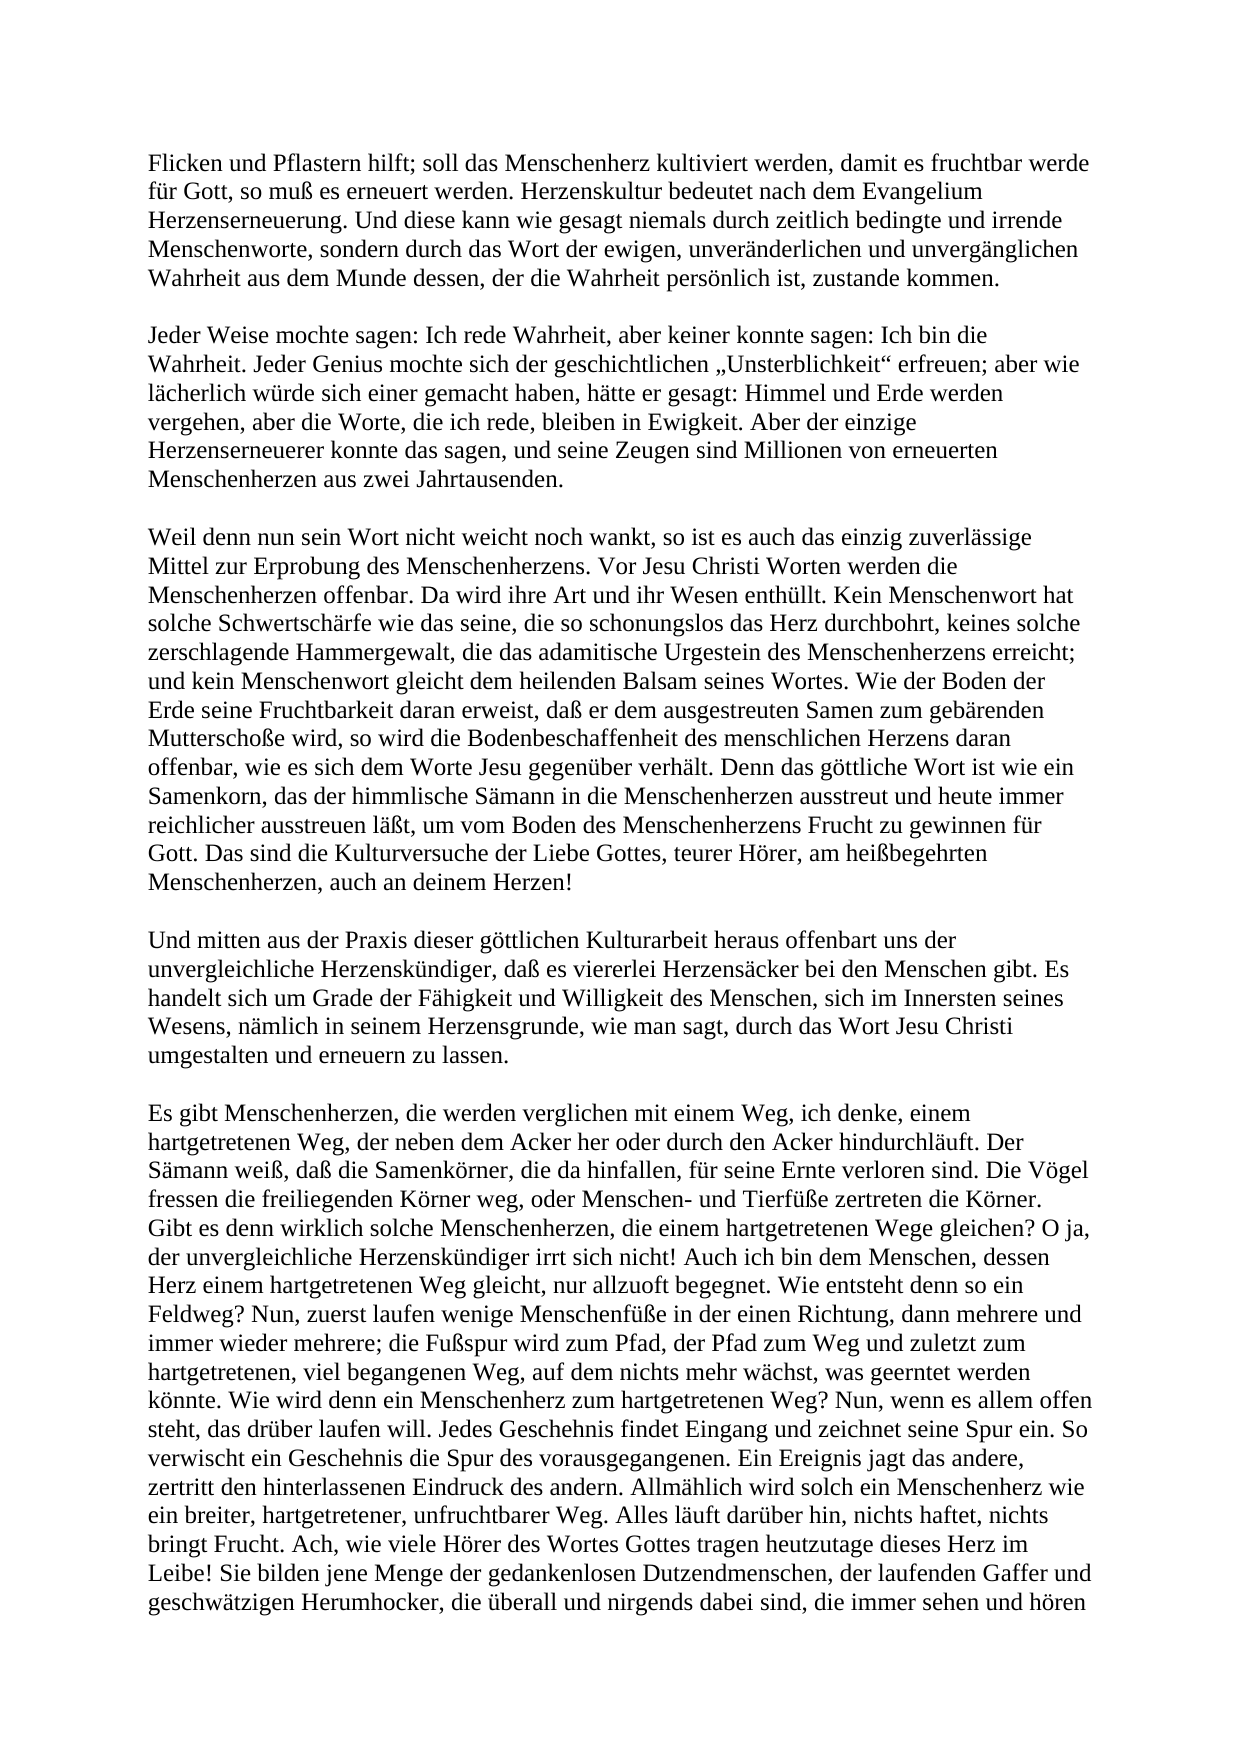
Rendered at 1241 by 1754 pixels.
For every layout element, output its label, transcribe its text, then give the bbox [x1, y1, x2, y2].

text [148, 148, 1093, 291]
text Jeder Weise mochte sagen: Ich rede Wahrheit, aber keiner konnte sagen: Ich bin die Wahrheit. Jeder Genius mochte sich der geschichtlichen „Unsterblichkeit“ erfreuen; aber wie lächerlich würde sich einer gemacht haben, hätte er gesagt: Himmel und Erde werden vergehen, aber die Worte, die ich rede, bleiben in Ewigkeit. Aber der einzige Herzenserneuerer konnte das sagen, und seine Zeugen sind Millionen von erneuerten Menschenherzen aus zwei Jahrtausenden. [148, 321, 1093, 493]
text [148, 1098, 1093, 1616]
text Und mitten aus der Praxis dieser göttlichen Kulturarbeit heraus offenbart uns der unvergleichliche Herzenskündiger, daß es viererlei Herzensäcker bei den Menschen gibt. Es handelt sich um Grade der Fähigkeit und Willigkeit des Menschen, sich im Innersten seines Wesens, nämlich in seinem Herzensgrunde, wie man sagt, durch das Wort Jesu Christi umgestalten und erneuern zu lassen. [148, 925, 1093, 1069]
text Weil denn nun sein Wort nicht weicht noch wankt, so ist es auch das einzig zuverlässige Mittel zur Erprobung des Menschenherzens. Vor Jesu Christi Worten werden die Menschenherzen offenbar. Da wird ihre Art und ihr Wesen enthüllt. Kein Menschenwort hat solche Schwertschärfe wie das seine, die so schonungslos das Herz durchbohrt, keines solche zerschlagende Hammergewalt, die das adamitische Urgestein des Menschenherzens erreicht; und kein Menschenwort gleicht dem heilenden Balsam seines Wortes. Wie der Boden der Erde seine Fruchtbarkeit daran erweist, daß er dem ausgestreuten Samen zum gebärenden Mutterschoße wird, so wird die Bodenbeschaffenheit des menschlichen Herzens daran offenbar, wie es sich dem Worte Jesu gegenüber verhält. Denn das göttliche Wort ist wie ein Samenkorn, das der himmlische Sämann in die Menschenherzen ausstreut und heute immer reichlicher ausstreuen läßt, um vom Boden des Menschenherzens Frucht zu gewinnen für Gott. Das sind die Kulturversuche der Liebe Gottes, teurer Hörer, am heißbegehrten Menschenherzen, auch an deinem Herzen! [148, 522, 1093, 896]
